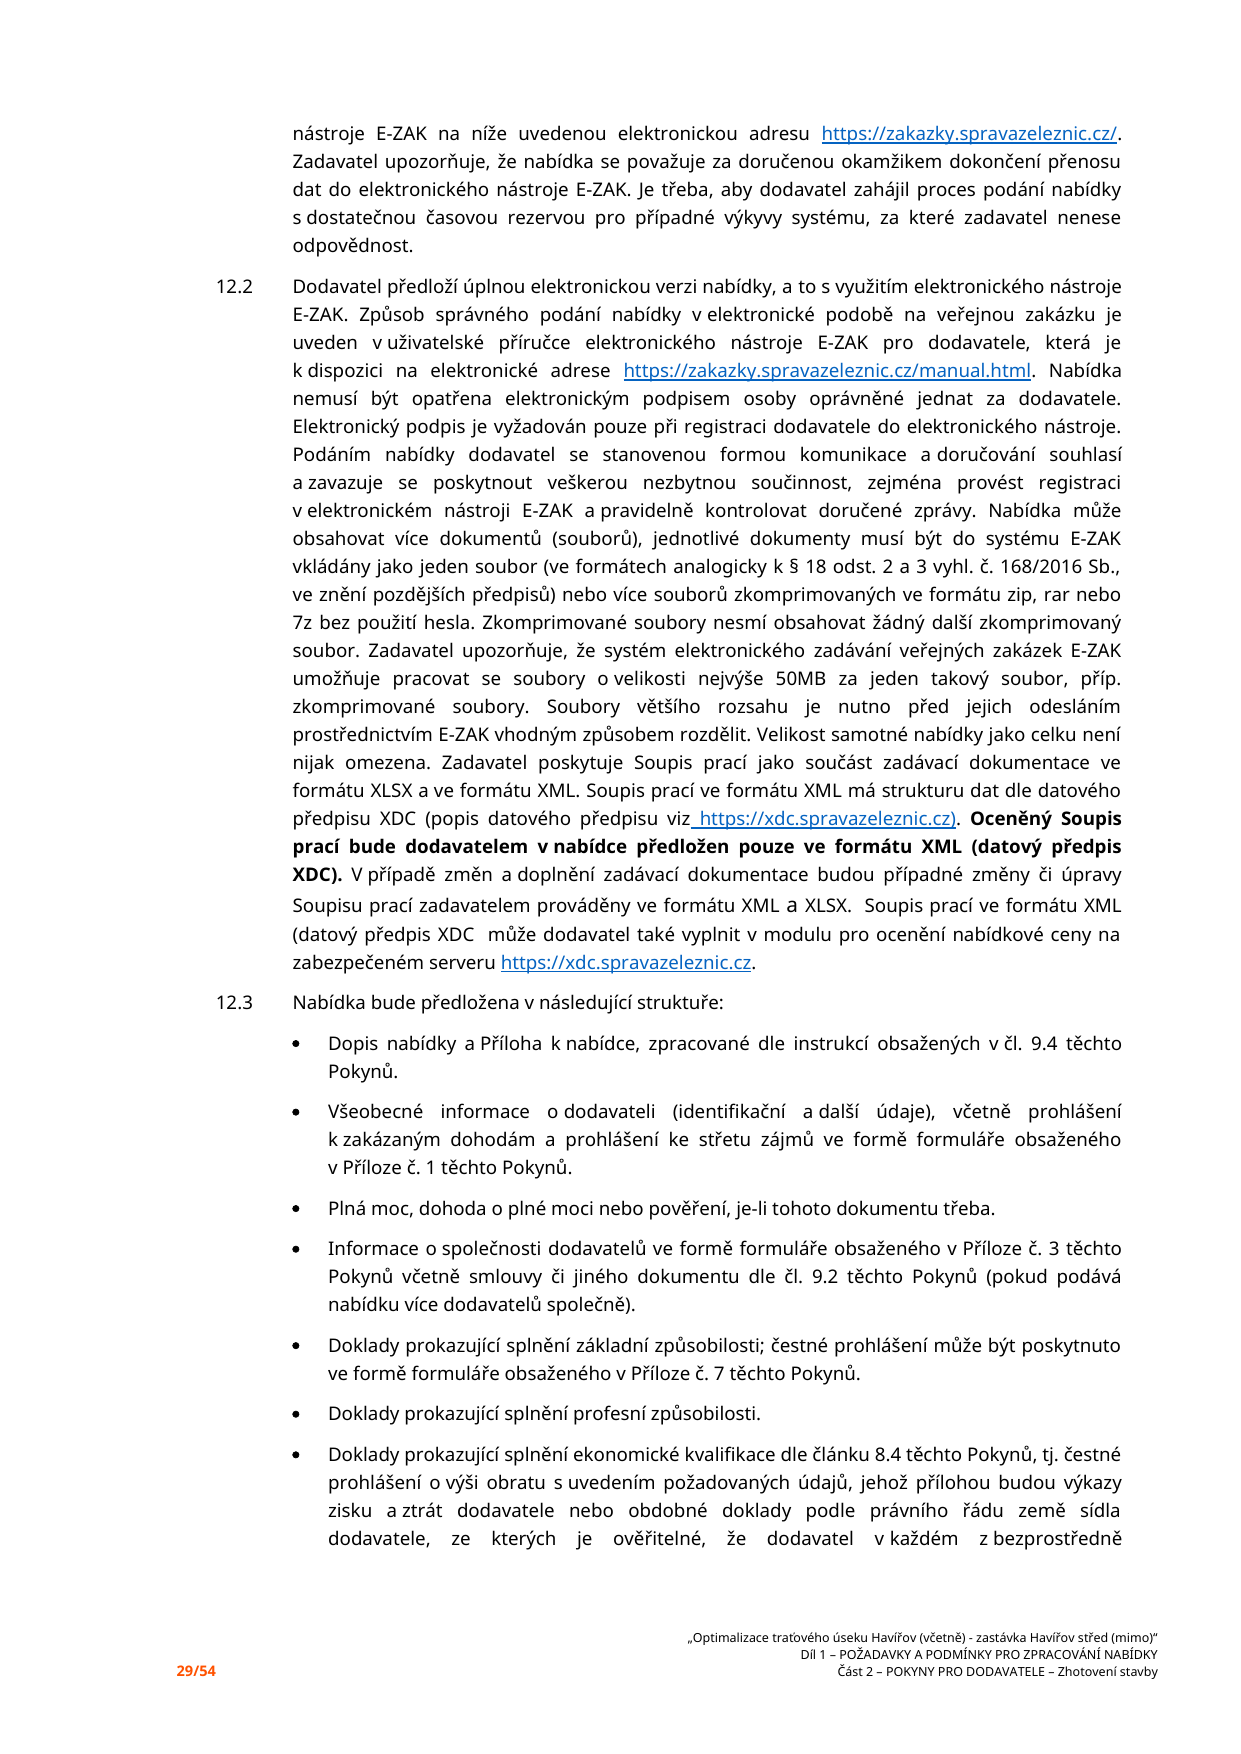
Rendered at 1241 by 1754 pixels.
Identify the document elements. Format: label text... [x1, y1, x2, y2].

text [292, 1441, 1122, 1551]
text Nabídka bude předložena v následující struktuře: [216, 989, 1122, 1015]
text Dodavatel předloží úplnou elektronickou verzi nabídky, a to s využitím elektronického nástroje E-ZAK. Způsob správného podání nabídky v elektronické podobě na veřejnou zakázku je uveden v uživatelské příručce elektronického nástroje E-ZAK pro dodavatele, která je k dispozici na elektronické adrese https://zakazky.spravazeleznic.cz/manual.html. Nabídka nemusí být opatřena elektronickým podpisem osoby oprávněné jednat za dodavatele. Elektronický podpis je vyžadován pouze při registraci dodavatele do elektronického nástroje. Podáním nabídky dodavatel se stanovenou formou komunikace a doručování souhlasí a zavazuje se poskytnout veškerou nezbytnou součinnost, zejména provést registraci v elektronickém nástroji E-ZAK a pravidelně kontrolovat doručené zprávy. Nabídka může obsahovat více dokumentů (souborů), jednotlivé dokumenty musí být do systému E-ZAK vkládány jako jeden soubor (ve formátech analogicky k § 18 odst. 2 a 3 vyhl. č. 168/2016 Sb., ve znění pozdějších předpisů) nebo více souborů zkomprimovaných ve formátu zip, rar nebo 7z bez použití hesla. Zkomprimované soubory nesmí obsahovat žádný další zkomprimovaný soubor. Zadavatel upozorňuje, že systém elektronického zadávání veřejných zakázek E-ZAK umožňuje pracovat se soubory o velikosti nejvýše 50MB za jeden takový soubor, příp. zkomprimované soubory. Soubory většího rozsahu je nutno před jejich odesláním prostřednictvím E-ZAK vhodným způsobem rozdělit. Velikost samotné nabídky jako celku není nijak omezena. Zadavatel poskytuje Soupis prací jako součást zadávací dokumentace ve formátu XLSX a ve formátu XML. Soupis prací ve formátu XML má strukturu dat dle datového předpisu XDC (popis datového předpisu viz https://xdc.spravazeleznic.cz). Oceněný Soupis prací bude dodavatelem v nabídce předložen pouze ve formátu XML (datový předpis XDC). V případě změn a doplnění zadávací dokumentace budou případné změny či úpravy Soupisu prací zadavatelem prováděny ve formátu XML a XLSX. Soupis prací ve formátu XML (datový předpis XDC může dodavatel také vyplnit v modulu pro ocenění nabídkové ceny na zabezpečeném serveru https://xdc.spravazeleznic.cz. [216, 273, 1122, 974]
text Všeobecné informace o dodavateli (identifikační a další údaje), včetně prohlášení k zakázaným dohodám a prohlášení ke střetu zájmů ve formě formuláře obsaženého v Příloze č. 1 těchto Pokynů. [292, 1098, 1122, 1180]
text Doklady prokazující splnění profesní způsobilosti. [292, 1401, 1122, 1426]
text Doklady prokazující splnění základní způsobilosti; čestné prohlášení může být poskytnuto ve formě formuláře obsaženého v Příloze č. 7 těchto Pokynů. [292, 1332, 1122, 1386]
text Dopis nabídky a Příloha k nabídce, zpracované dle instrukcí obsažených v čl. 9.4 těchto Pokynů. [292, 1030, 1122, 1083]
text Informace o společnosti dodavatelů ve formě formuláře obsaženého v Příloze č. 3 těchto Pokynů včetně smlouvy či jiného dokumentu dle čl. 9.2 těchto Pokynů (pokud podává nabídku více dodavatelů společně). [292, 1236, 1122, 1317]
text Plná moc, dohoda o plné moci nebo pověření, je-li tohoto dokumentu třeba. [292, 1195, 1122, 1221]
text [216, 121, 1122, 258]
